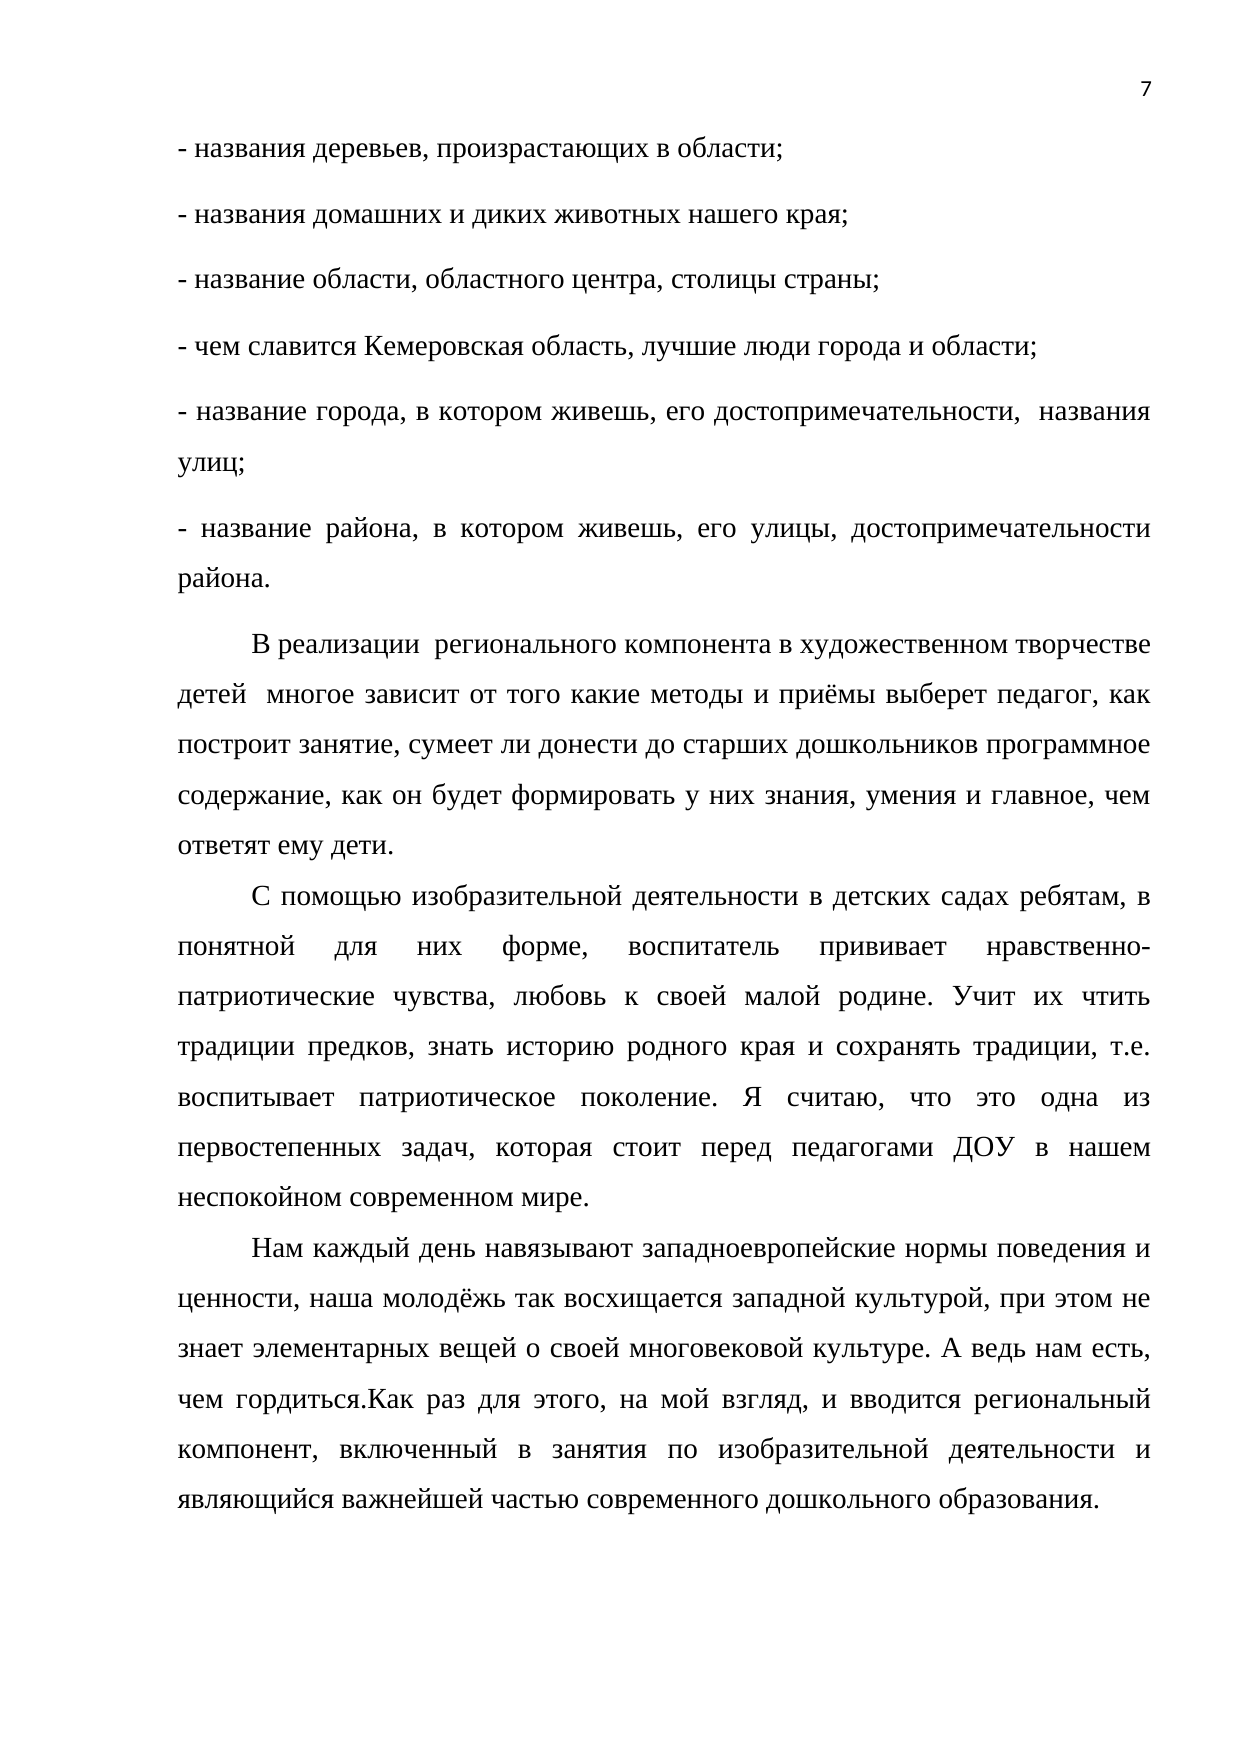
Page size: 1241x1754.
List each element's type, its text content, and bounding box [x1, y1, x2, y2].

text - названия домашних и диких животных нашего края; [177, 196, 1152, 229]
text - названия деревьев, произрастающих в области; [177, 130, 1152, 163]
text - чем славится Кемеровская область, лучшие люди города и области; [177, 328, 1152, 361]
text Нам каждый день навязывают западноевропейские нормы поведения и ценности, наша молодёжь так восхищается западной культурой, при этом не знает элементарных вещей о своей многовековой культуре. А ведь нам есть, чем гордиться.Как раз для этого, на мой взгляд, и вводится региональный компонент, включенный в занятия по изобразительной деятельности и являющийся важнейшей частью современного дошкольного образования. [177, 1230, 1152, 1515]
text В реализации регионального компонента в художественном творчестве детей многое зависит от того какие методы и приёмы выберет педагог, как построит занятие, сумеет ли донести до старших дошкольников программное содержание, как он будет формировать у них знания, умения и главное, чем ответят ему дети. [177, 626, 1152, 861]
text - название района, в котором живешь, его улицы, достопримечательности района. [177, 510, 1152, 594]
text - название города, в котором живешь, его достопримечательности, названия улиц; [177, 393, 1152, 477]
text С помощью изобразительной деятельности в детских садах ребятам, в понятной для них форме, воспитатель прививает нравственно- патриотические чувства, любовь к своей малой родине. Учит их чтить традиции предков, знать историю родного края и сохранять традиции, т.е. воспитывает патриотическое поколение. Я считаю, что это одна из первостепенных задач, которая стоит перед педагогами ДОУ в нашем неспокойном современном мире. [177, 878, 1152, 1213]
text - название области, областного центра, столицы страны; [177, 262, 1152, 295]
